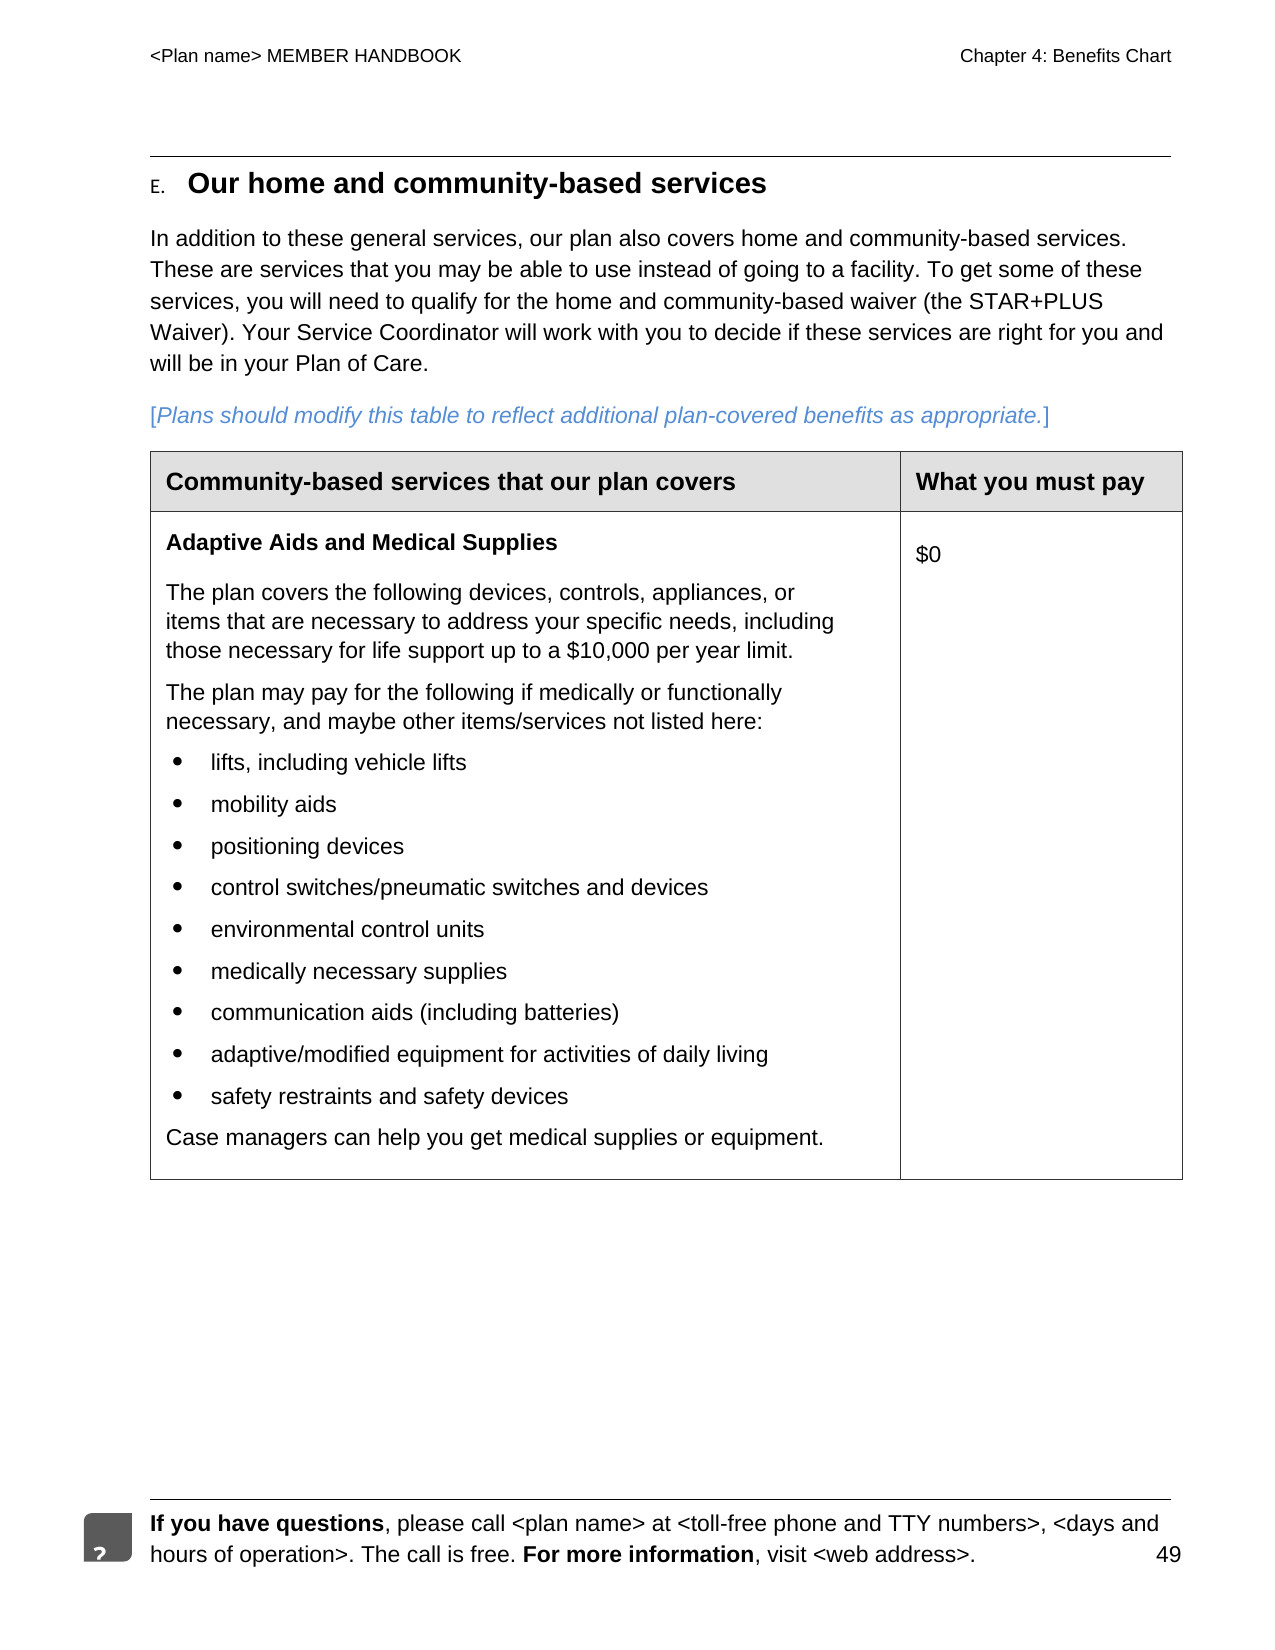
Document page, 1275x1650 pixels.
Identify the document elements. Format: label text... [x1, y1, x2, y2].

text In addition to these general services, our plan also covers home and community-based services. These are services that you may be able to use instead of going to a facility. To get some of these services, you will need to qualify for the home and community-based waiver (the STAR+PLUS Waiver). Your Service Coordinator will work with you to decide if these services are right for you and will be in your Plan of Care. [150, 222, 1171, 378]
table_cell $0 [901, 512, 1182, 1179]
table_header What you must pay [901, 452, 1182, 511]
subtitle Our home and community-based services [150, 157, 1171, 201]
table_header Community-based services that our plan covers [151, 452, 900, 511]
table_cell Adaptive Aids and Medical Supplies The plan covers the following devices, controls, appliances, or items that are necessary to address your specific needs, including those necessary for life support up to a $10,000 per year limit. The plan may pay for the following if medically or functionally necessary, and maybe other items/services not listed here: lifts, including vehicle lifts mobility aids positioning devices control switches/pneumatic switches and devices environmental control units medically necessary supplies communication aids (including batteries) adaptive/modified equipment for activities of daily living safety restraints and safety devices Case managers can help you get medical supplies or equipment. [151, 512, 900, 1179]
text [Plans should modify this table to reflect additional plan-covered benefits as appropriate.] [150, 399, 1171, 430]
